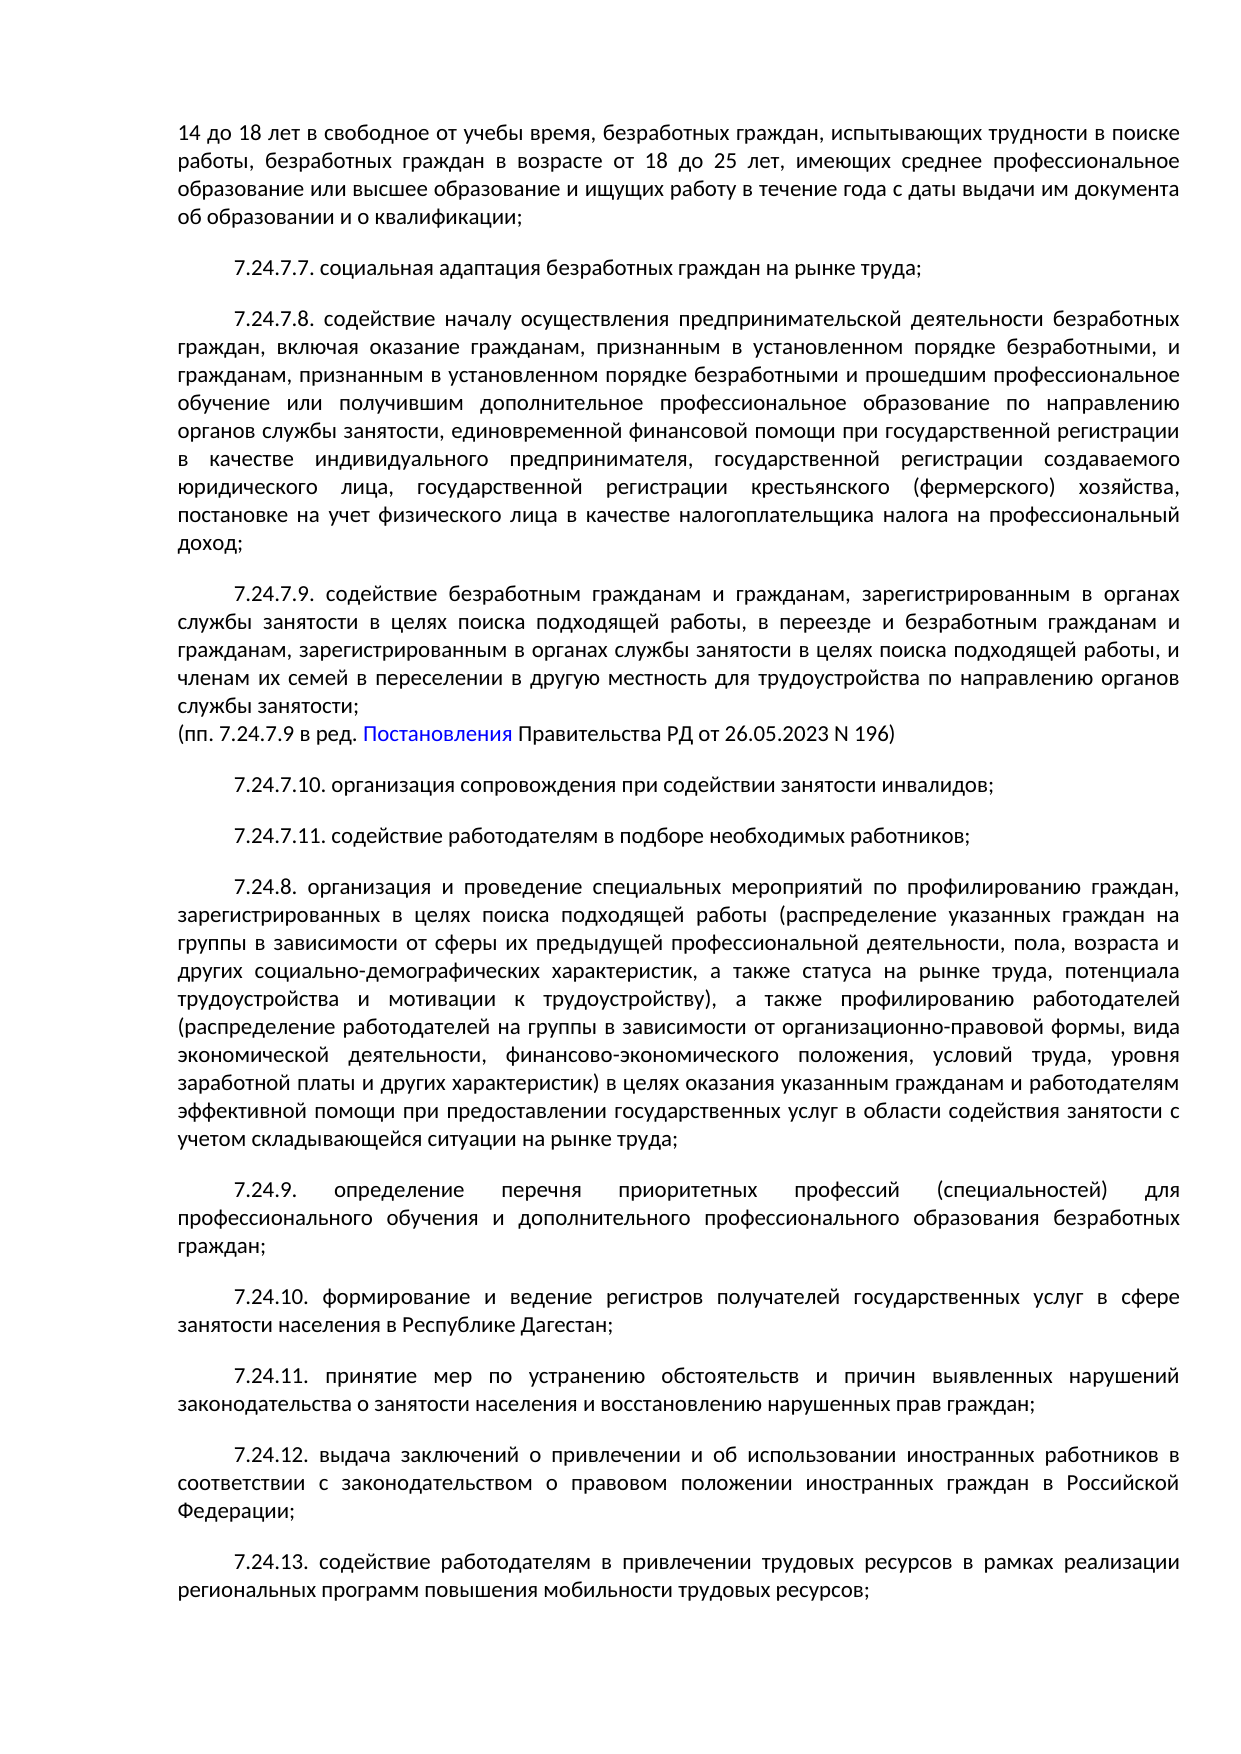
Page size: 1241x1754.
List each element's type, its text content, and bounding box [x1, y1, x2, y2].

text 7.24.11. принятие мер по устранению обстоятельств и причин выявленных нарушений законодательства о занятости населения и восстановлению нарушенных прав граждан; [177, 1361, 1181, 1417]
text 7.24.8. организация и проведение специальных мероприятий по профилированию граждан, зарегистрированных в целях поиска подходящей работы (распределение указанных граждан на группы в зависимости от сферы их предыдущей профессиональной деятельности, пола, возраста и других социально-демографических характеристик, а также статуса на рынке труда, потенциала трудоустройства и мотивации к трудоустройству), а также профилированию работодателей (распределение работодателей на группы в зависимости от организационно-правовой формы, вида экономической деятельности, финансово-экономического положения, условий труда, уровня заработной платы и других характеристик) в целях оказания указанным гражданам и работодателям эффективной помощи при предоставлении государственных услуг в области содействия занятости с учетом складывающейся ситуации на рынке труда; [177, 872, 1181, 1152]
text 7.24.7.11. содействие работодателям в подборе необходимых работников; [177, 821, 1181, 849]
text 7.24.7.9. содействие безработным гражданам и гражданам, зарегистрированным в органах службы занятости в целях поиска подходящей работы, в переезде и безработным гражданам и гражданам, зарегистрированным в органах службы занятости в целях поиска подходящей работы, и членам их семей в переселении в другую местность для трудоустройства по направлению органов службы занятости; [177, 579, 1181, 719]
text 7.24.12. выдача заключений о привлечении и об использовании иностранных работников в соответствии с законодательством о правовом положении иностранных граждан в Российской Федерации; [177, 1440, 1181, 1524]
text 7.24.7.10. организация сопровождения при содействии занятости инвалидов; [177, 770, 1181, 798]
text 7.24.7.7. социальная адаптация безработных граждан на рынке труда; [177, 253, 1181, 281]
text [177, 118, 1181, 230]
text 7.24.13. содействие работодателям в привлечении трудовых ресурсов в рамках реализации региональных программ повышения мобильности трудовых ресурсов; [177, 1547, 1181, 1603]
text 7.24.9. определение перечня приоритетных профессий (специальностей) для профессионального обучения и дополнительного профессионального образования безработных граждан; [177, 1175, 1181, 1259]
text 7.24.7.8. содействие началу осуществления предпринимательской деятельности безработных граждан, включая оказание гражданам, признанным в установленном порядке безработными, и гражданам, признанным в установленном порядке безработными и прошедшим профессиональное обучение или получившим дополнительное профессиональное образование по направлению органов службы занятости, единовременной финансовой помощи при государственной регистрации в качестве индивидуального предпринимателя, государственной регистрации создаваемого юридического лица, государственной регистрации крестьянского (фермерского) хозяйства, постановке на учет физического лица в качестве налогоплательщика налога на профессиональный доход; [177, 304, 1181, 556]
text 7.24.10. формирование и ведение регистров получателей государственных услуг в сфере занятости населения в Республике Дагестан; [177, 1282, 1181, 1338]
text (пп. 7.24.7.9 в ред. Постановления Правительства РД от 26.05.2023 N 196) [177, 719, 1181, 747]
